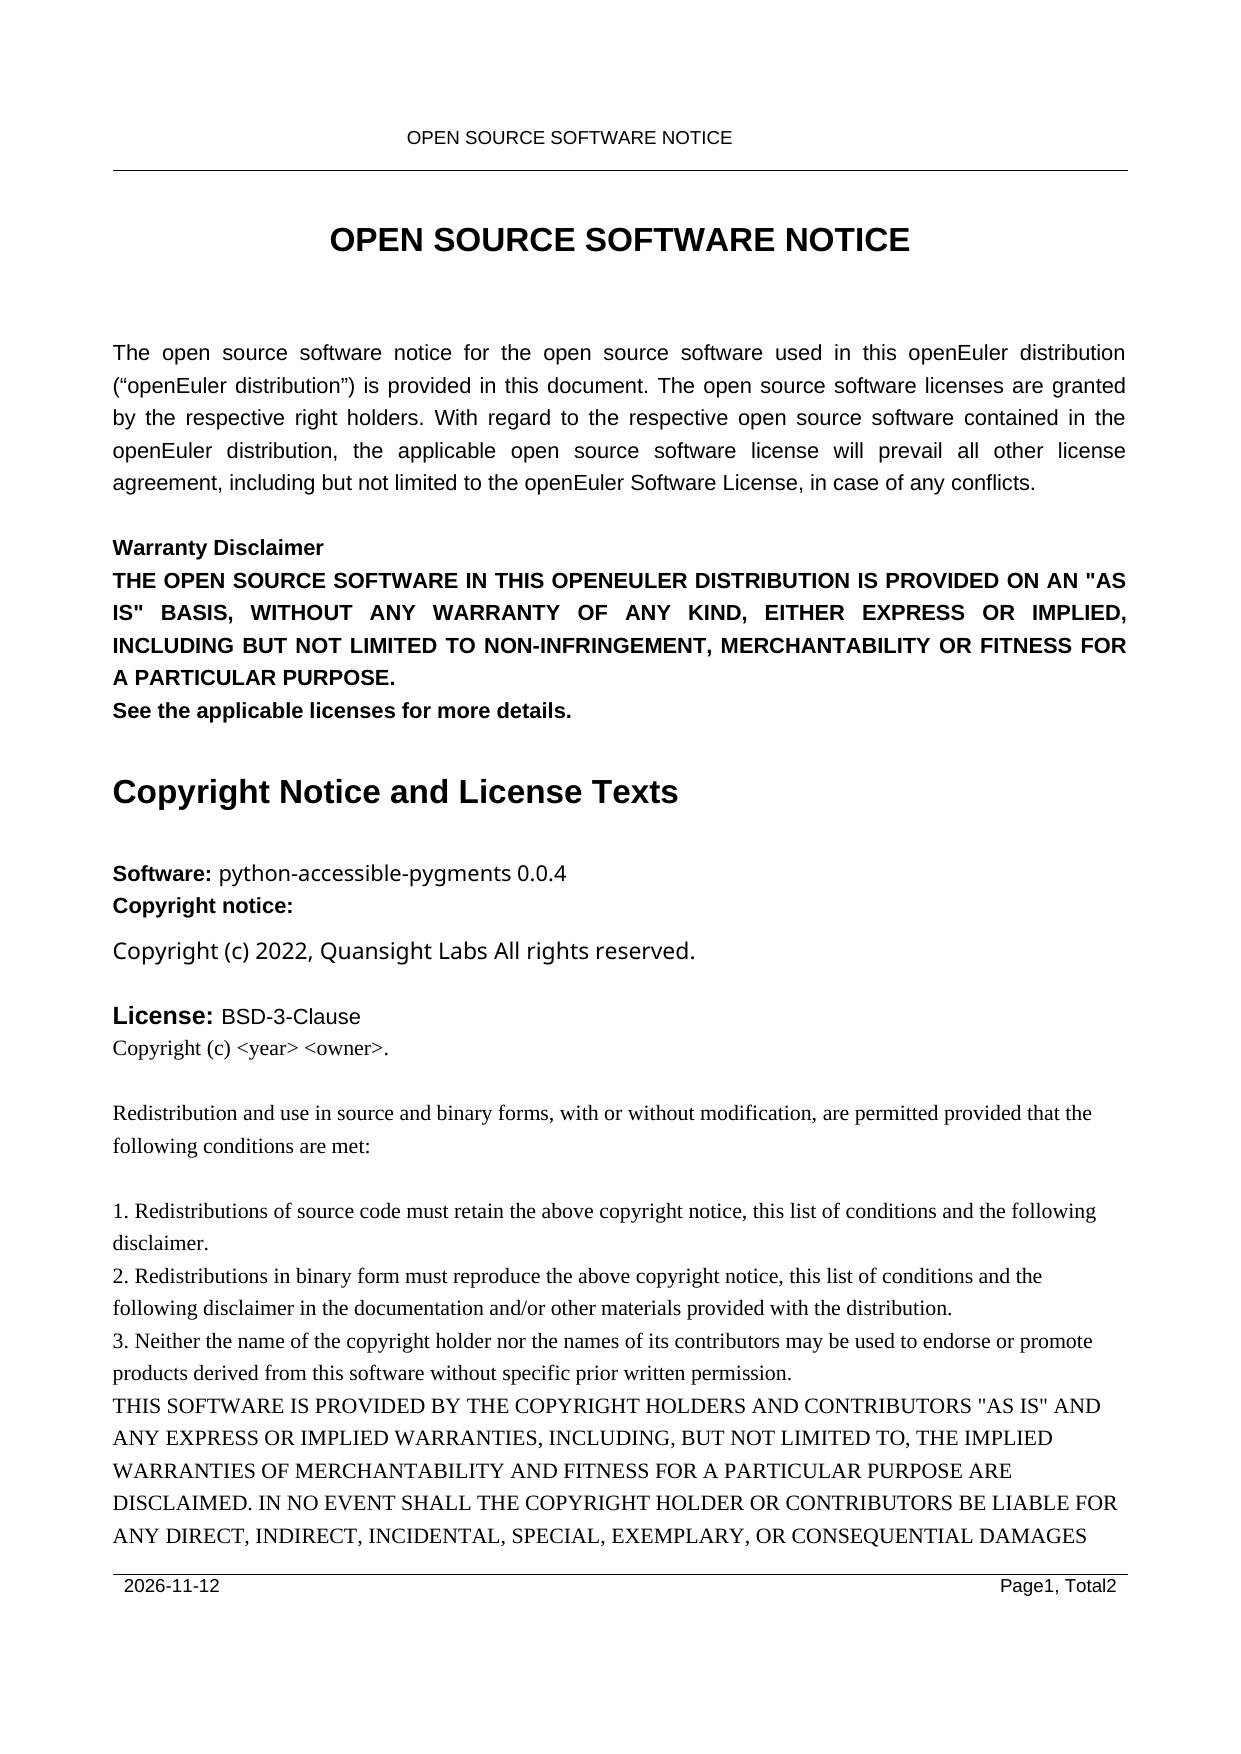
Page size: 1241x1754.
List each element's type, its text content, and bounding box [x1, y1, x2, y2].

text Copyright notice: [112, 889, 1128, 921]
text THE OPEN SOURCE SOFTWARE IN THIS OPENEULER DISTRIBUTION IS PROVIDED ON AN "AS IS" BASIS, WITHOUT ANY WARRANTY OF ANY KIND, EITHER EXPRESS OR IMPLIED, INCLUDING BUT NOT LIMITED TO NON-INFRINGEMENT, MERCHANTABILITY OR FITNESS FOR A PARTICULAR PURPOSE. See the applicable licenses for more details. [112, 564, 1128, 726]
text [112, 1031, 1128, 1551]
text License: BSD-3-Clause [112, 999, 1128, 1031]
title Software: python-accessible-pygments 0.0.4 [112, 856, 1128, 889]
text Copyright Notice and License Texts [112, 759, 1128, 824]
text OPEN SOURCE SOFTWARE NOTICE [112, 206, 1128, 271]
text Warranty Disclaimer [112, 531, 1128, 564]
text The open source software notice for the open source software used in this openEuler distribution (“openEuler distribution”) is provided in this document. The open source software licenses are granted by the respective right holders. With regard to the respective open source software contained in the openEuler distribution, the applicable open source software license will prevail all other license agreement, including but not limited to the openEuler Software License, in case of any conflicts. [112, 336, 1128, 499]
text Copyright (c) 2022, Quansight Labs All rights reserved. [112, 934, 1128, 999]
